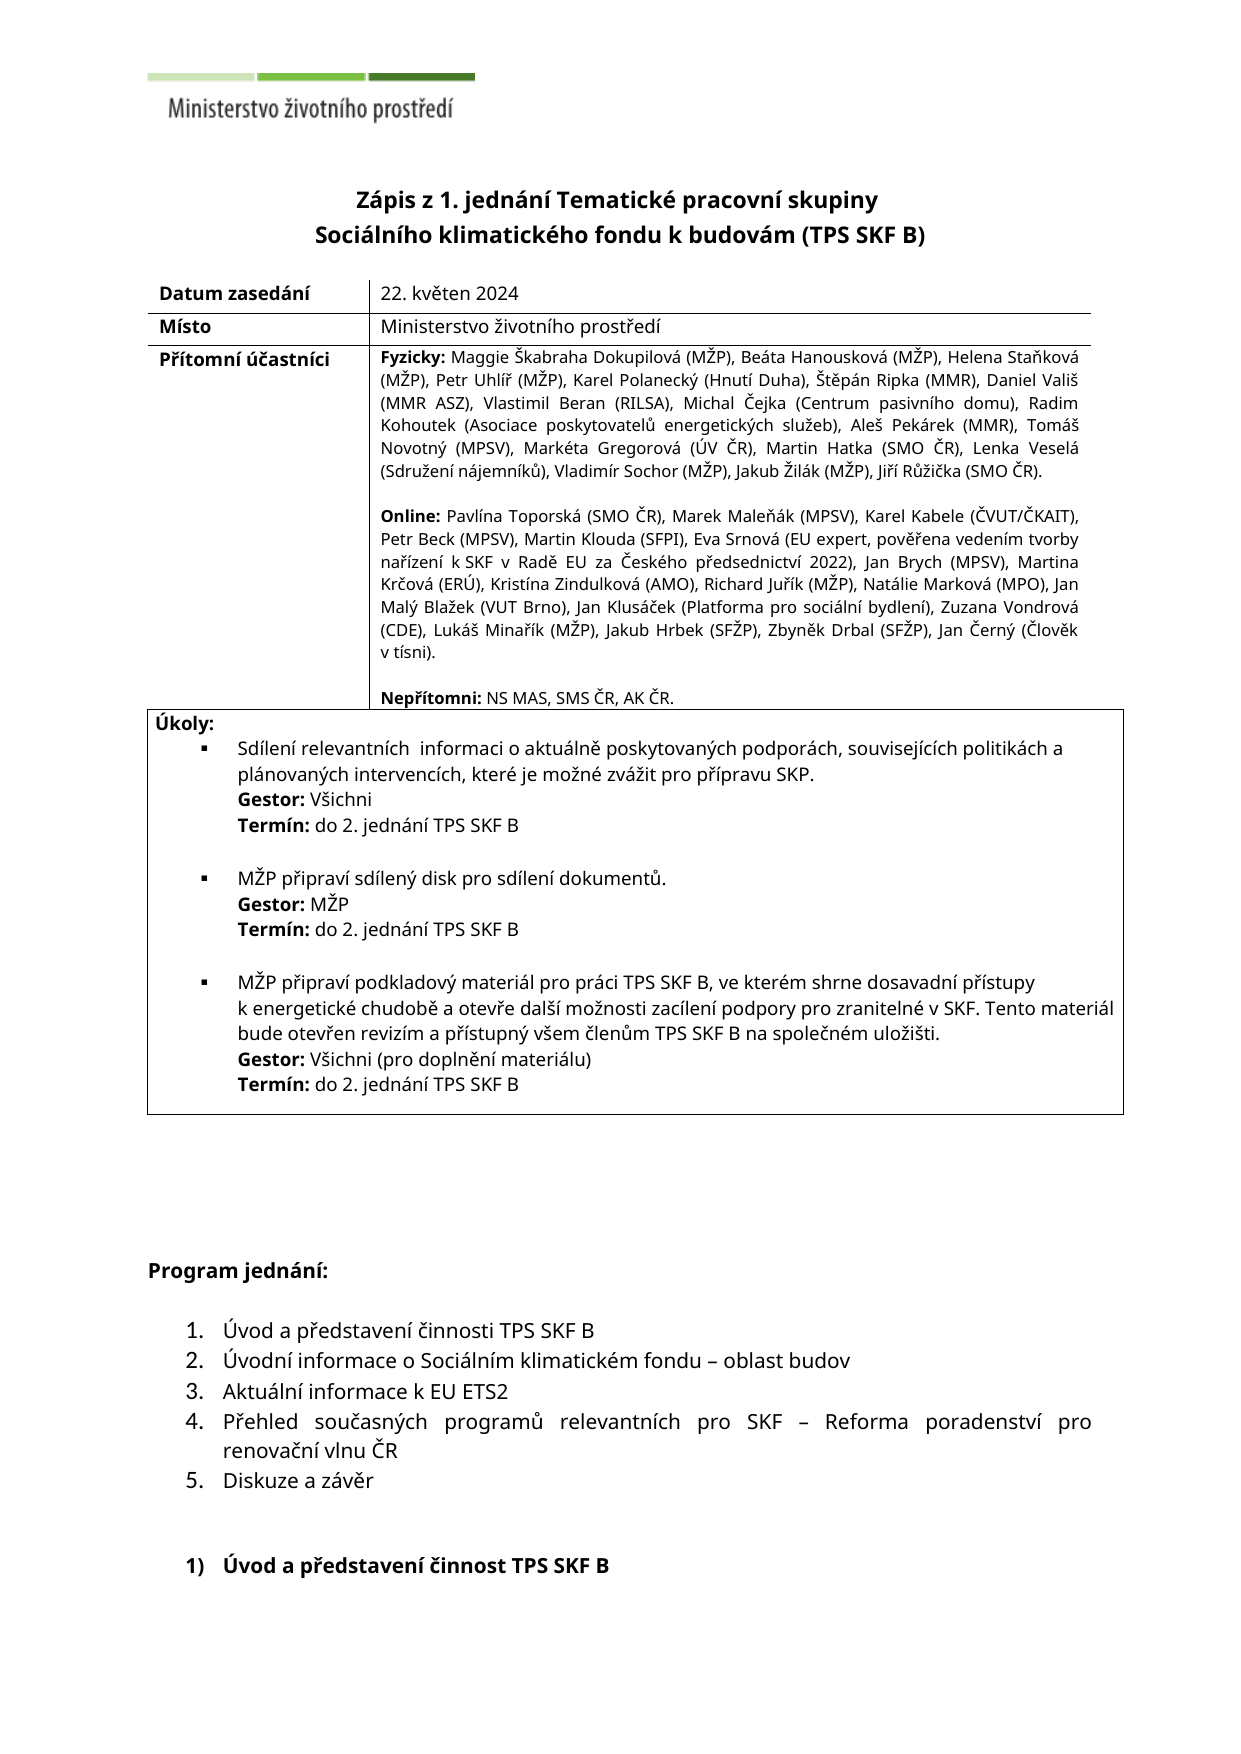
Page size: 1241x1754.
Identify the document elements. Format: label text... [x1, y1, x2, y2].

list Úvod a představení činnost TPS SKF B [185, 1552, 1093, 1580]
table_header Datum zasedání [148, 280, 369, 313]
table_header Úkoly: Sdílení relevantních informaci o aktuálně poskytovaných podporách, souvisejících politikách a plánovaných intervencích, které je možné zvážit pro přípravu SKP. Gestor: Všichni Termín: do 2. jednání TPS SKF B MŽP připraví sdílený disk pro sdílení dokumentů. Gestor: MŽP Termín: do 2. jednání TPS SKF B MŽP připraví podkladový materiál pro práci TPS SKF B, ve kterém shrne dosavadní přístupy k energetické chudobě a otevře další možnosti zacílení podpory pro zranitelné v SKF. Tento materiál bude otevřen revizím a přístupný všem členům TPS SKF B na společném uložišti. Gestor: Všichni (pro doplnění materiálu) Termín: do 2. jednání TPS SKF B [148, 710, 1123, 1114]
picture [147, 73, 475, 124]
list Aktuální informace k EU ETS2 [185, 1375, 1093, 1405]
list Přehled současných programů relevantních pro SKF – Reforma poradenství pro renovační vlnu ČR [185, 1405, 1093, 1464]
text Program jednání: [148, 1256, 1093, 1284]
list Diskuze a závěr [185, 1464, 1093, 1495]
list Úvodní informace o Sociálním klimatickém fondu – oblast budov [185, 1344, 1093, 1375]
list Úvod a představení činnosti TPS SKF B [185, 1314, 1093, 1344]
table_cell Místo [148, 314, 369, 345]
table_cell Přítomní účastníci [148, 346, 369, 709]
table_header 22. květen 2024 [370, 280, 1091, 313]
table_cell Ministerstvo životního prostředí [370, 314, 1091, 345]
table_cell Fyzicky: Maggie Škabraha Dokupilová (MŽP), Beáta Hanousková (MŽP), Helena Staňková (MŽP), Petr Uhlíř (MŽP), Karel Polanecký (Hnutí Duha), Štěpán Ripka (MMR), Daniel Vališ (MMR ASZ), Vlastimil Beran (RILSA), Michal Čejka (Centrum pasivního domu), Radim Kohoutek (Asociace poskytovatelů energetických služeb), Aleš Pekárek (MMR), Tomáš Novotný (MPSV), Markéta Gregorová (ÚV ČR), Martin Hatka (SMO ČR), Lenka Veselá (Sdružení nájemníků), Vladimír Sochor (MŽP), Jakub Žilák (MŽP), Jiří Růžička (SMO ČR). Online: Pavlína Toporská (SMO ČR), Marek Maleňák (MPSV), Karel Kabele (ČVUT/ČKAIT), Petr Beck (MPSV), Martin Klouda (SFPI), Eva Srnová (EU expert, pověřena vedením tvorby nařízení k SKF v Radě EU za Českého předsednictví 2022), Jan Brych (MPSV), Martina Krčová (ERÚ), Kristína Zindulková (AMO), Richard Juřík (MŽP), Natálie Marková (MPO), Jan Malý Blažek (VUT Brno), Jan Klusáček (Platforma pro sociální bydlení), Zuzana Vondrová (CDE), Lukáš Minařík (MŽP), Jakub Hrbek (SFŽP), Zbyněk Drbal (SFŽP), Jan Černý (Člověk v tísni). Nepřítomni: NS MAS, SMS ČR, AK ČR. [370, 346, 1091, 709]
text Zápis z 1. jednání Tematické pracovní skupiny Sociálního klimatického fondu k budovám (TPS SKF B) [148, 183, 1093, 251]
